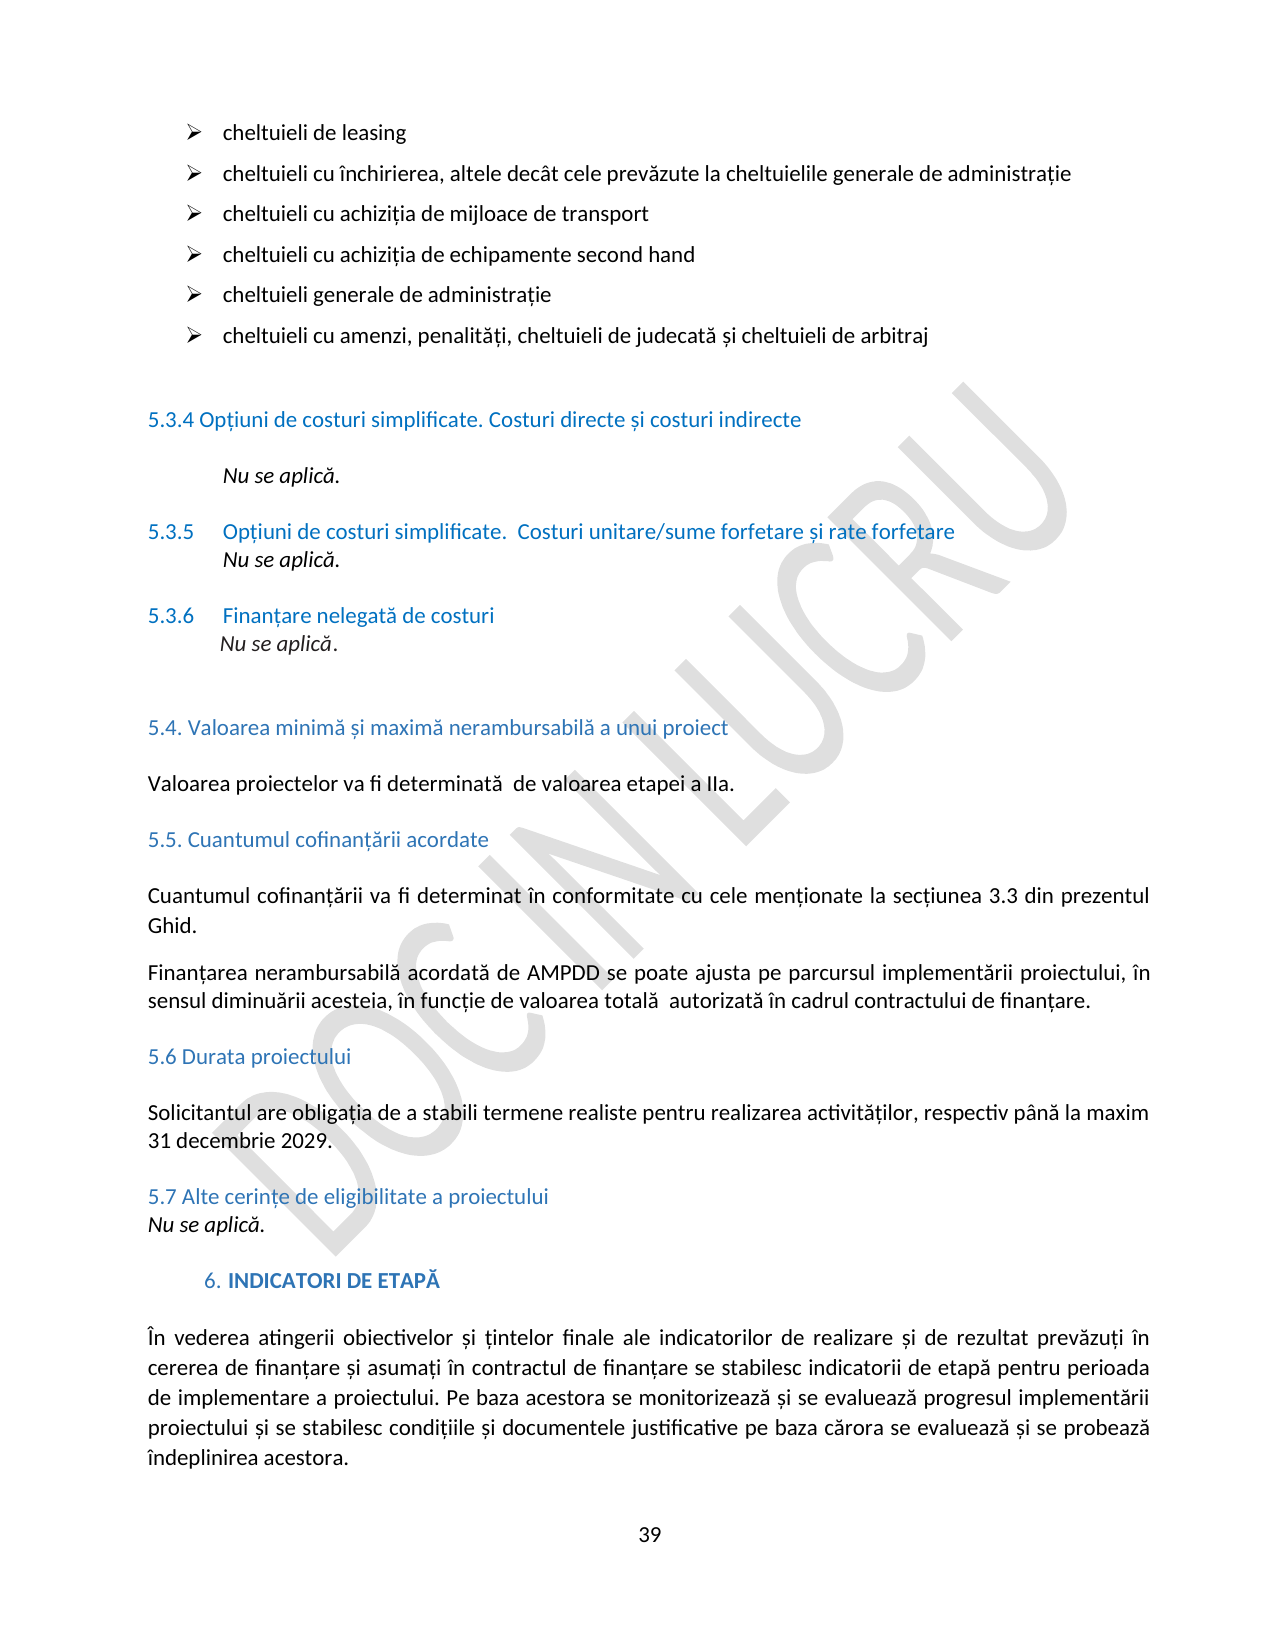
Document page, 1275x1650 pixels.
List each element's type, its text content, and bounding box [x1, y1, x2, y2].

subtitle 5.5. Cuantumul cofinanțării acordate [148, 825, 1152, 853]
text Valoarea proiectelor va fi determinată de valoarea etapei a IIa. [148, 769, 1152, 797]
subtitle 5.7 Alte cerințe de eligibilitate a proiectului [148, 1182, 1152, 1211]
text Nu se aplică. [148, 1211, 1152, 1238]
text Finanţarea nerambursabilă acordată de AMPDD se poate ajusta pe parcursul implementării proiectului, în sensul diminuării acesteia, în funcție de valoarea totală autorizată în cadrul contractului de finanțare. [148, 958, 1152, 1014]
list cheltuieli cu achiziția de mijloace de transport [185, 199, 1152, 227]
list Nu se aplică. [223, 545, 1152, 573]
text În vederea atingerii obiectivelor și țintelor finale ale indicatorilor de realizare și de rezultat prevăzuți în cererea de finanțare și asumați în contractul de finanțare se stabilesc indicatorii de etapă pentru perioada de implementare a proiectului. Pe baza acestora se monitorizează și se evaluează progresul implementării proiectului și se stabilesc condițiile și documentele justificative pe baza cărora se evaluează și se probează îndeplinirea acestora. [148, 1323, 1152, 1471]
subtitle INDICATORI DE ETAPĂ [204, 1267, 1152, 1294]
subtitle 5.6 Durata proiectului [148, 1042, 1152, 1070]
list cheltuieli cu amenzi, penalităţi, cheltuieli de judecată şi cheltuieli de arbitraj [185, 321, 1152, 349]
list cheltuieli generale de administrație [185, 280, 1152, 308]
subtitle 5.4. Valoarea minimă și maximă nerambursabilă a unui proiect [148, 713, 1152, 741]
text Nu se aplică. [148, 629, 1152, 657]
subtitle 5.3.4 Opțiuni de costuri simplificate. Costuri directe și costuri indirecte [148, 405, 1152, 433]
subtitle Opțiuni de costuri simplificate. Costuri unitare/sume forfetare și rate forfetare [148, 517, 1152, 545]
text Nu se aplică. [148, 461, 1152, 489]
subtitle Finanțare nelegată de costuri [148, 601, 1152, 629]
list cheltuieli cu închirierea, altele decât cele prevăzute la cheltuielile generale de administrație [185, 159, 1152, 187]
list cheltuieli cu achiziția de echipamente second hand [185, 240, 1152, 268]
text Cuantumul cofinanțării va fi determinat în conformitate cu cele menționate la secțiunea 3.3 din prezentul Ghid. [148, 881, 1152, 939]
list cheltuieli de leasing [185, 118, 1152, 146]
text Solicitantul are obligația de a stabili termene realiste pentru realizarea activităților, respectiv până la maxim 31 decembrie 2029. [148, 1098, 1152, 1154]
